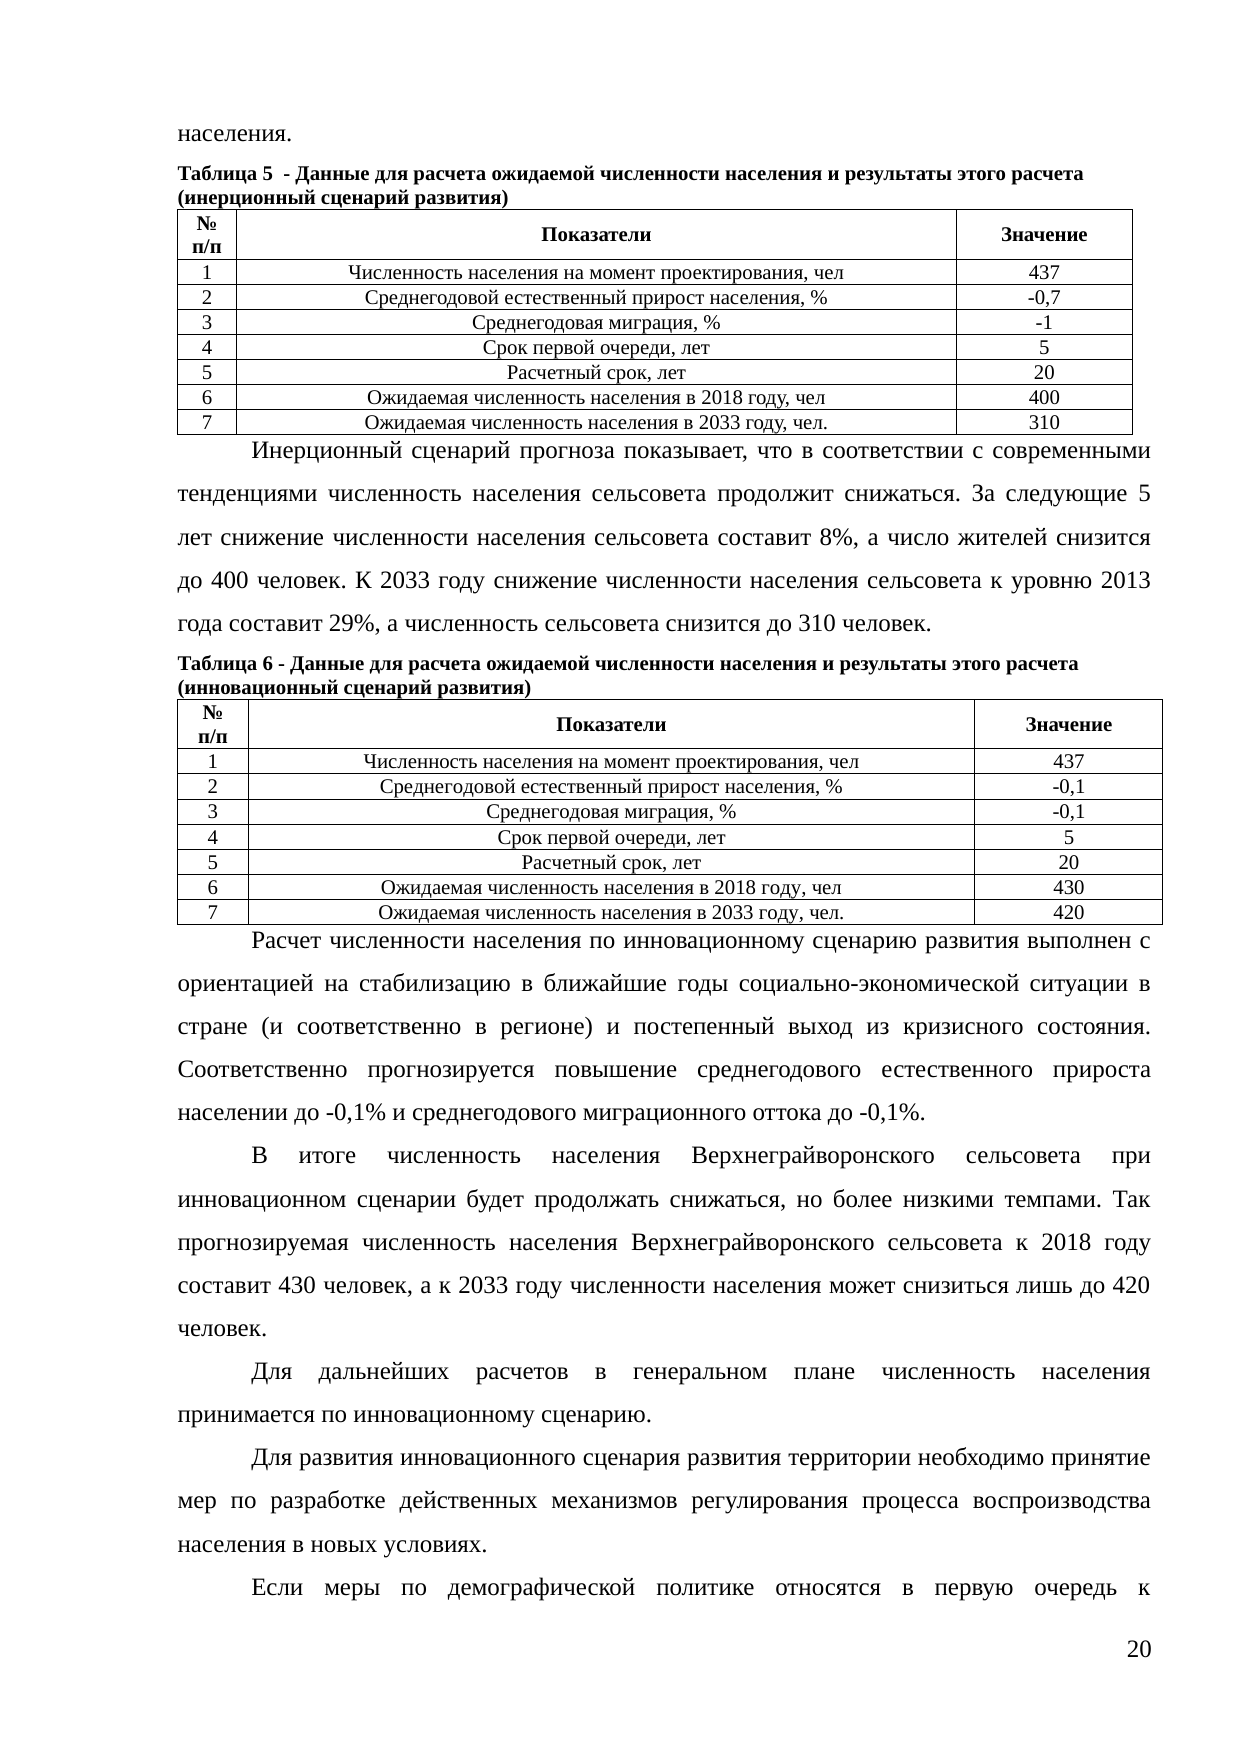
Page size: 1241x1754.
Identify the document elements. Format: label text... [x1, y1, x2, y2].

table_cell -1 [957, 310, 1132, 334]
table_cell Срок первой очереди, лет [237, 335, 956, 359]
table_cell 430 [975, 875, 1162, 899]
table_cell Расчетный срок, лет [237, 360, 956, 384]
table_cell 3 [178, 310, 236, 334]
table_cell Среднегодовой естественный прирост населения, % [237, 285, 956, 309]
table_cell 20 [957, 360, 1132, 384]
text В итоге численность населения Верхнеграйворонского сельсовета при инновационном сценарии будет продолжать снижаться, но более низкими темпами. Так прогнозируемая численность населения Верхнеграйворонского сельсовета к 2018 году составит 430 человек, а к 2033 году численности населения может снизиться лишь до 420 человек. [177, 1141, 1152, 1342]
text Для дальнейших расчетов в генеральном плане численность населения принимается по инновационному сценарию. [177, 1356, 1152, 1428]
table_cell Ожидаемая численность населения в 2033 году, чел. [249, 900, 974, 924]
table_cell 7 [178, 410, 236, 434]
table_cell -0,1 [975, 800, 1162, 823]
table_cell 20 [975, 850, 1162, 874]
table_cell 7 [178, 900, 248, 924]
table_cell 2 [178, 774, 248, 798]
table_cell Ожидаемая численность населения в 2018 году, чел [237, 385, 956, 409]
table_cell Численность населения на момент проектирования, чел [237, 260, 956, 284]
table_cell Ожидаемая численность населения в 2033 году, чел. [237, 410, 956, 434]
table_cell 2 [178, 285, 236, 309]
table_cell 400 [957, 385, 1132, 409]
table_cell Среднегодовая миграция, % [237, 310, 956, 334]
table_header № п/п [178, 700, 248, 748]
table_cell 4 [178, 825, 248, 849]
table_cell 437 [957, 260, 1132, 284]
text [177, 1572, 1152, 1601]
table_cell 1 [178, 260, 236, 284]
table_header Показатели [237, 210, 956, 258]
table_cell 1 [178, 749, 248, 773]
table_cell 437 [975, 749, 1162, 773]
table_cell Численность населения на момент проектирования, чел [249, 749, 974, 773]
table_cell -0,1 [975, 774, 1162, 798]
table_cell 5 [178, 850, 248, 874]
table_cell 420 [975, 900, 1162, 924]
table_cell Расчетный срок, лет [249, 850, 974, 874]
table_cell 310 [957, 410, 1132, 434]
text Расчет численности населения по инновационному сценарию развития выполнен с ориентацией на стабилизацию в ближайшие годы социально-экономической ситуации в стране (и соответственно в регионе) и постепенный выход из кризисного состояния. Соответственно прогнозируется повышение среднегодового естественного прироста населении до -0,1% и среднегодового миграционного оттока до -0,1%. [177, 925, 1152, 1126]
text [177, 118, 1152, 147]
table_cell Срок первой очереди, лет [249, 825, 974, 849]
table_cell 5 [975, 825, 1162, 849]
text Инерционный сценарий прогноза показывает, что в соответствии с современными тенденциями численность населения сельсовета продолжит снижаться. За следующие 5 лет снижение численности населения сельсовета составит 8%, а число жителей снизится до 400 человек. К 2033 году снижение численности населения сельсовета к уровню 2013 года составит 29%, а численность сельсовета снизится до 310 человек. [177, 435, 1152, 637]
table_cell 6 [178, 875, 248, 899]
table_cell Среднегодовая миграция, % [249, 800, 974, 823]
table_cell -0,7 [957, 285, 1132, 309]
table_cell 5 [957, 335, 1132, 359]
table_cell 5 [178, 360, 236, 384]
table_cell Ожидаемая численность населения в 2018 году, чел [249, 875, 974, 899]
table_cell 4 [178, 335, 236, 359]
table_cell Среднегодовой естественный прирост населения, % [249, 774, 974, 798]
table_header № п/п [178, 210, 236, 258]
text Таблица 6 - Данные для расчета ожидаемой численности населения и результаты этого расчета (инновационный сценарий развития) [177, 651, 1152, 699]
table_header Значение [975, 700, 1162, 748]
table_header Значение [957, 210, 1132, 258]
table_cell 6 [178, 385, 236, 409]
text Для развития инновационного сценария развития территории необходимо принятие мер по разработке действенных механизмов регулирования процесса воспроизводства населения в новых условиях. [177, 1442, 1152, 1557]
table_header Показатели [249, 700, 974, 748]
text Таблица 5 - Данные для расчета ожидаемой численности населения и результаты этого расчета (инерционный сценарий развития) [177, 161, 1152, 209]
table_cell 3 [178, 800, 248, 823]
